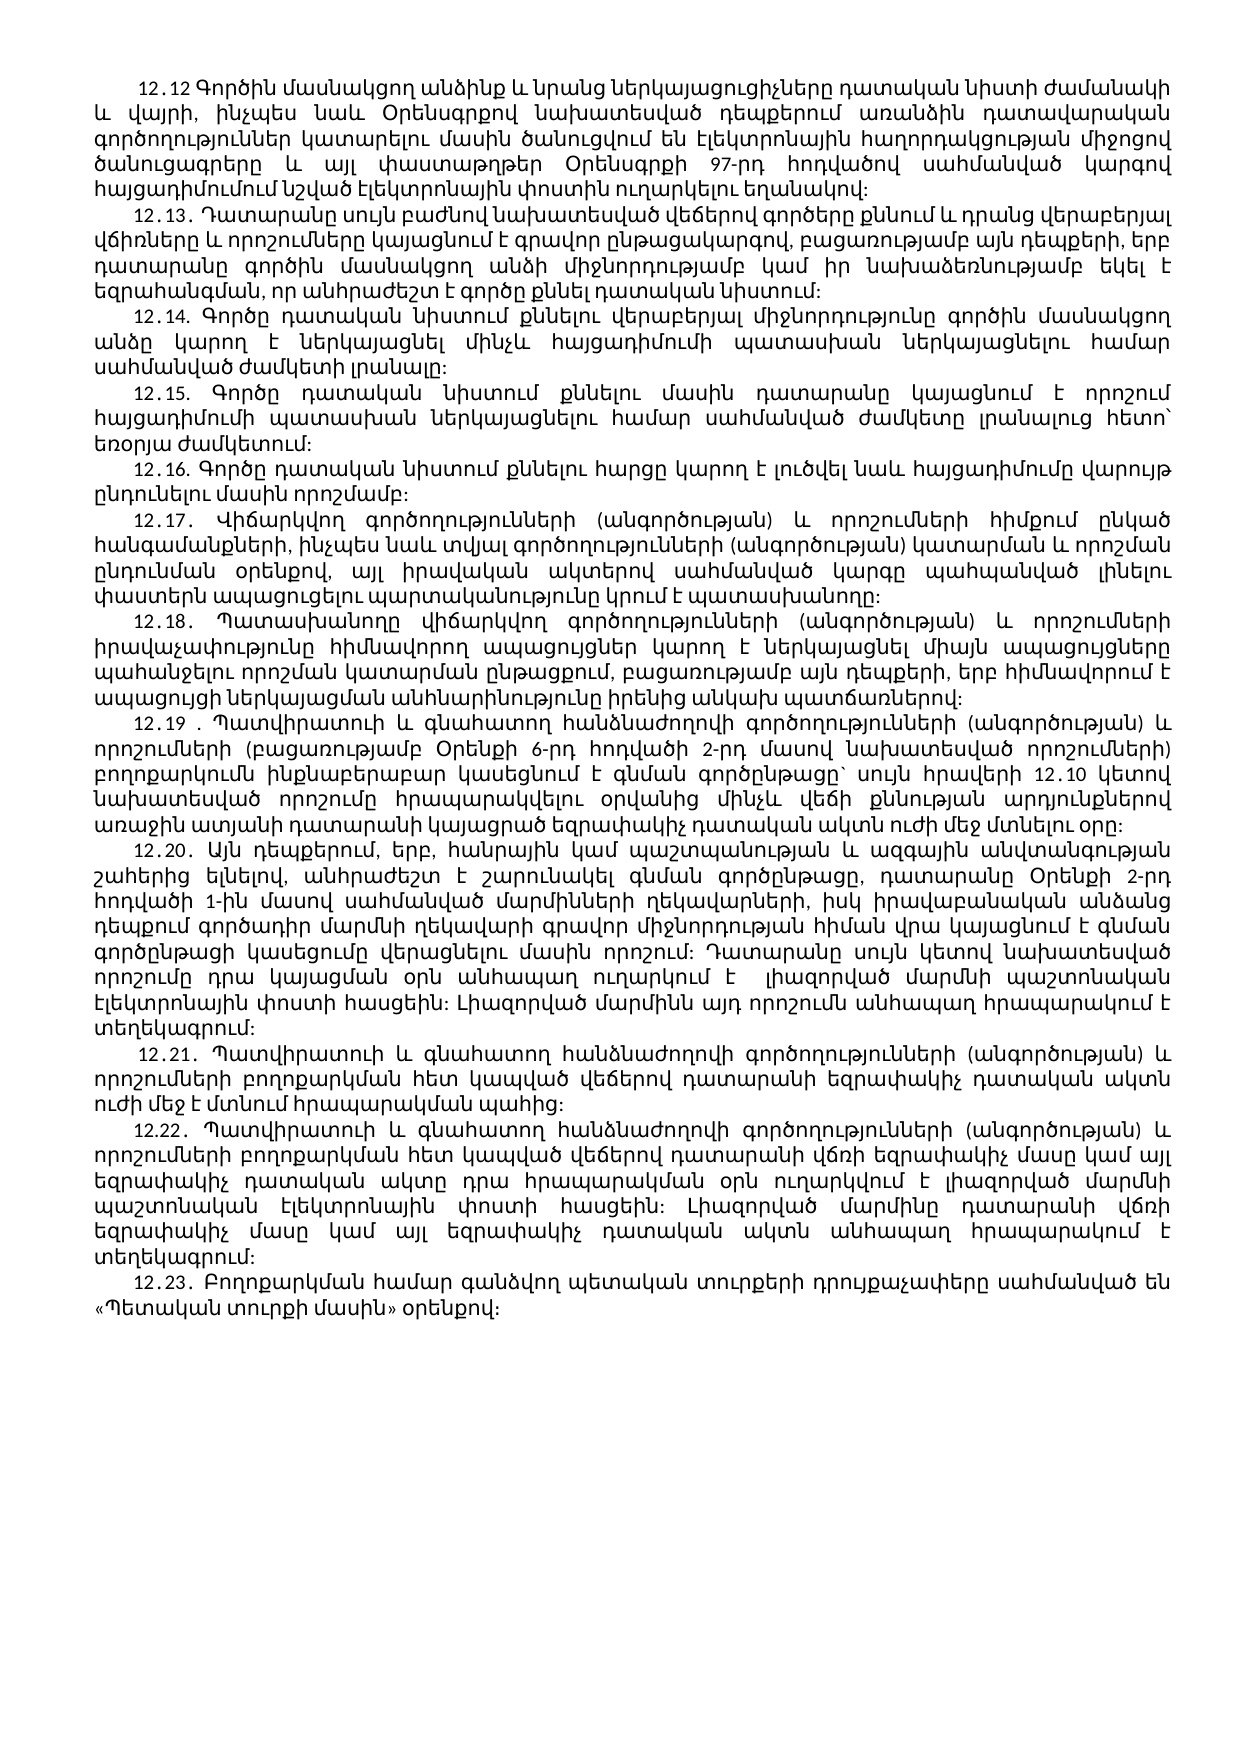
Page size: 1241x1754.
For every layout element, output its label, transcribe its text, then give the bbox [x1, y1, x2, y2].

text 12․19 . Պատվիրատուի և գնահատող հանձնաժողովի գործողությունների (անգործության) և որոշումների (բացառությամբ Օրենքի 6-րդ հոդվածի 2-րդ մասով նախատեսված որոշումների) բողոքարկումն ինքնաբերաբար կասեցնում է գնման գործընթացը` սույն հրավերի 12․10 կետով նախատեսված որոշումը հրապարակվելու օրվանից մինչև վեճի քննության արդյունքներով առաջին ատյանի դատարանի կայացրած եզրափակիչ դատական ակտն ուժի մեջ մտնելու օրը: [94, 710, 1171, 837]
text 12․18․ Պատասխանողը վիճարկվող գործողությունների (անգործության) և որոշումների իրավաչափությունը հիմնավորող ապացույցներ կարող է ներկայացնել միայն ապացույցները պահանջելու որոշման կատարման ընթացքում, բացառությամբ այն դեպքերի, երբ հիմնավորում է ապացույցի ներկայացման անհնարինությունը իրենից անկախ պատճառներով: [94, 609, 1171, 710]
text 12.22․ Պատվիրատուի և գնահատող հանձնաժողովի գործողությունների (անգործության) և որոշումների բողոքարկման հետ կապված վեճերով դատարանի վճռի եզրափակիչ մասը կամ այլ եզրափակիչ դատական ակտը դրա հրապարակման օրն ուղարկվում է լիազորված մարմնի պաշտոնական էլեկտրոնային փոստի հասցեին: Լիազորված մարմինը դատարանի վճռի եզրափակիչ մասը կամ այլ եզրափակիչ դատական ակտն անհապաղ հրապարակում է տեղեկագրում: [94, 1117, 1171, 1269]
text 12․16. Գործը դատական նիստում քննելու հարցը կարող է լուծվել նաև հայցադիմումը վարույթ ընդունելու մասին որոշմամբ: [94, 456, 1171, 507]
text 12․21․ Պատվիրատուի և գնահատող հանձնաժողովի գործողությունների (անգործության) և որոշումների բողոքարկման հետ կապված վեճերով դատարանի եզրափակիչ դատական ակտն ուժի մեջ է մտնում հրապարակման պահից: [94, 1041, 1171, 1117]
text 12․23․ Բողոքարկման համար գանձվող պետական տուրքերի դրույքաչափերը սահմանված են «Պետական տուրքի մասին» օրենքով։ [94, 1269, 1171, 1320]
text 12․20․ Այն դեպքերում, երբ, հանրային կամ պաշտպանության և ազգային անվտանգության շահերից ելնելով, անհրաժեշտ է շարունակել գնման գործընթացը, դատարանը Օրենքի 2-րդ հոդվածի 1-ին մասով սահմանված մարմինների ղեկավարների, իսկ իրավաբանական անձանց դեպքում գործադիր մարմնի ղեկավարի գրավոր միջնորդության հիման վրա կայացնում է գնման գործընթացի կասեցումը վերացնելու մասին որոշում: Դատարանը սույն կետով նախատեսված որոշումը դրա կայացման օրն անհապաղ ուղարկում է լիազորված մարմնի պաշտոնական էլեկտրոնային փոստի հասցեին: Լիազորված մարմինն այդ որոշումն անհապաղ հրապարակում է տեղեկագրում: [94, 837, 1171, 1041]
text 12․14. Գործը դատական նիստում քննելու վերաբերյալ միջնորդությունը գործին մասնակցող անձը կարող է ներկայացնել մինչև հայցադիմումի պատասխան ներկայացնելու համար սահմանված ժամկետի լրանալը: [94, 304, 1171, 380]
text 12․15. Գործը դատական նիստում քննելու մասին դատարանը կայացնում է որոշում հայցադիմումի պատասխան ներկայացնելու համար սահմանված ժամկետը լրանալուց հետո՝ եռօրյա ժամկետում: [94, 380, 1171, 456]
text 12․17․ Վիճարկվող գործողությունների (անգործության) և որոշումների հիմքում ընկած հանգամանքների, ինչպես նաև տվյալ գործողությունների (անգործության) կատարման և որոշման ընդունման օրենքով, այլ իրավական ակտերով սահմանված կարգը պահպանված լինելու փաստերն ապացուցելու պարտականությունը կրում է պատասխանողը: [94, 507, 1171, 609]
text 12․13․ Դատարանը սույն բաժնով նախատեսված վեճերով գործերը քննում և դրանց վերաբերյալ վճիռները և որոշումները կայացնում է գրավոր ընթացակարգով, բացառությամբ այն դեպքերի, երբ դատարանը գործին մասնակցող անձի միջնորդությամբ կամ իր նախաձեռնությամբ եկել է եզրահանգման, որ անհրաժեշտ է գործը քննել դատական նիստում: [94, 202, 1171, 304]
text 12․12 Գործին մասնակցող անձինք և նրանց ներկայացուցիչները դատական նիստի ժամանակի և վայրի, ինչպես նաև Օրենսգրքով նախատեսված դեպքերում առանձին դատավարական գործողություններ կատարելու մասին ծանուցվում են էլեկտրոնային հաղորդակցության միջոցով ծանուցագրերը և այլ փաստաթղթեր Օրենսգրքի 97-րդ հոդվածով սահմանված կարգով հայցադիմումում նշված էլեկտրոնային փոստին ուղարկելու եղանակով: [94, 75, 1171, 202]
